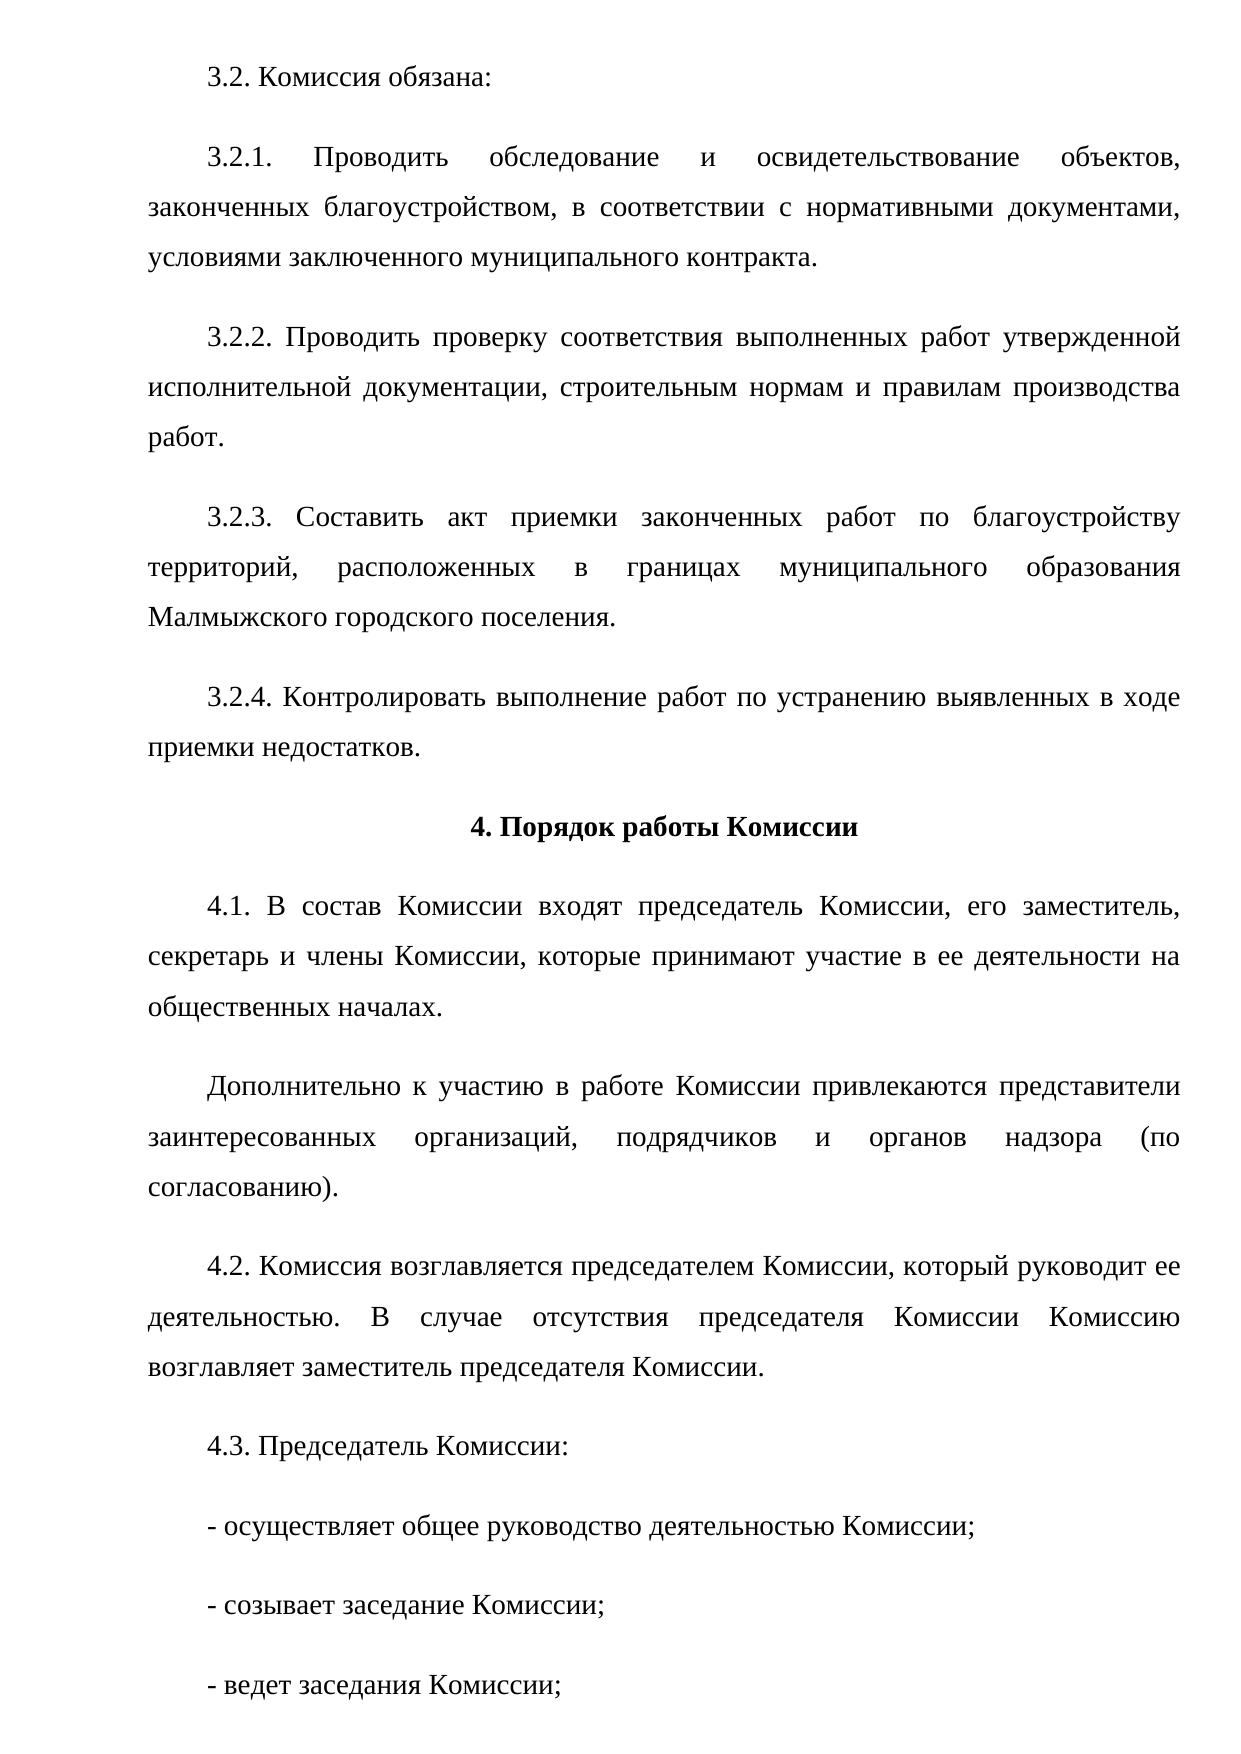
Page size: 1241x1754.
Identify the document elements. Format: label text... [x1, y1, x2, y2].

text 4.1. В состав Комиссии входят председатель Комиссии, его заместитель, секретарь и члены Комиссии, которые принимают участие в ее деятельности на общественных началах. [148, 888, 1181, 1022]
text 4.3. Председатель Комиссии: [148, 1428, 1181, 1462]
text - ведет заседания Комиссии; [148, 1667, 1181, 1701]
text 3.2.2. Проводить проверку соответствия выполненных работ утвержденной исполнительной документации, строительным нормам и правилам производства работ. [148, 319, 1181, 453]
text 3.2.4. Контролировать выполнение работ по устранению выявленных в ходе приемки недостатков. [148, 679, 1181, 763]
text 3.2.3. Составить акт приемки законченных работ по благоустройству территорий, расположенных в границах муниципального образования Малмыжского городского поселения. [148, 499, 1181, 633]
text 4. Порядок работы Комиссии [148, 809, 1181, 842]
text - созывает заседание Комиссии; [148, 1587, 1181, 1621]
text 3.2. Комиссия обязана: [148, 59, 1181, 93]
text 4.2. Комиссия возглавляется председателем Комиссии, который руководит ее деятельностью. В случае отсутствия председателя Комиссии Комиссию возглавляет заместитель председателя Комиссии. [148, 1248, 1181, 1383]
text - осуществляет общее руководство деятельностью Комиссии; [148, 1508, 1181, 1542]
text 3.2.1. Проводить обследование и освидетельствование объектов, законченных благоустройством, в соответствии с нормативными документами, условиями заключенного муниципального контракта. [148, 139, 1181, 273]
text Дополнительно к участию в работе Комиссии привлекаются представители заинтересованных организаций, подрядчиков и органов надзора (по согласованию). [148, 1068, 1181, 1202]
